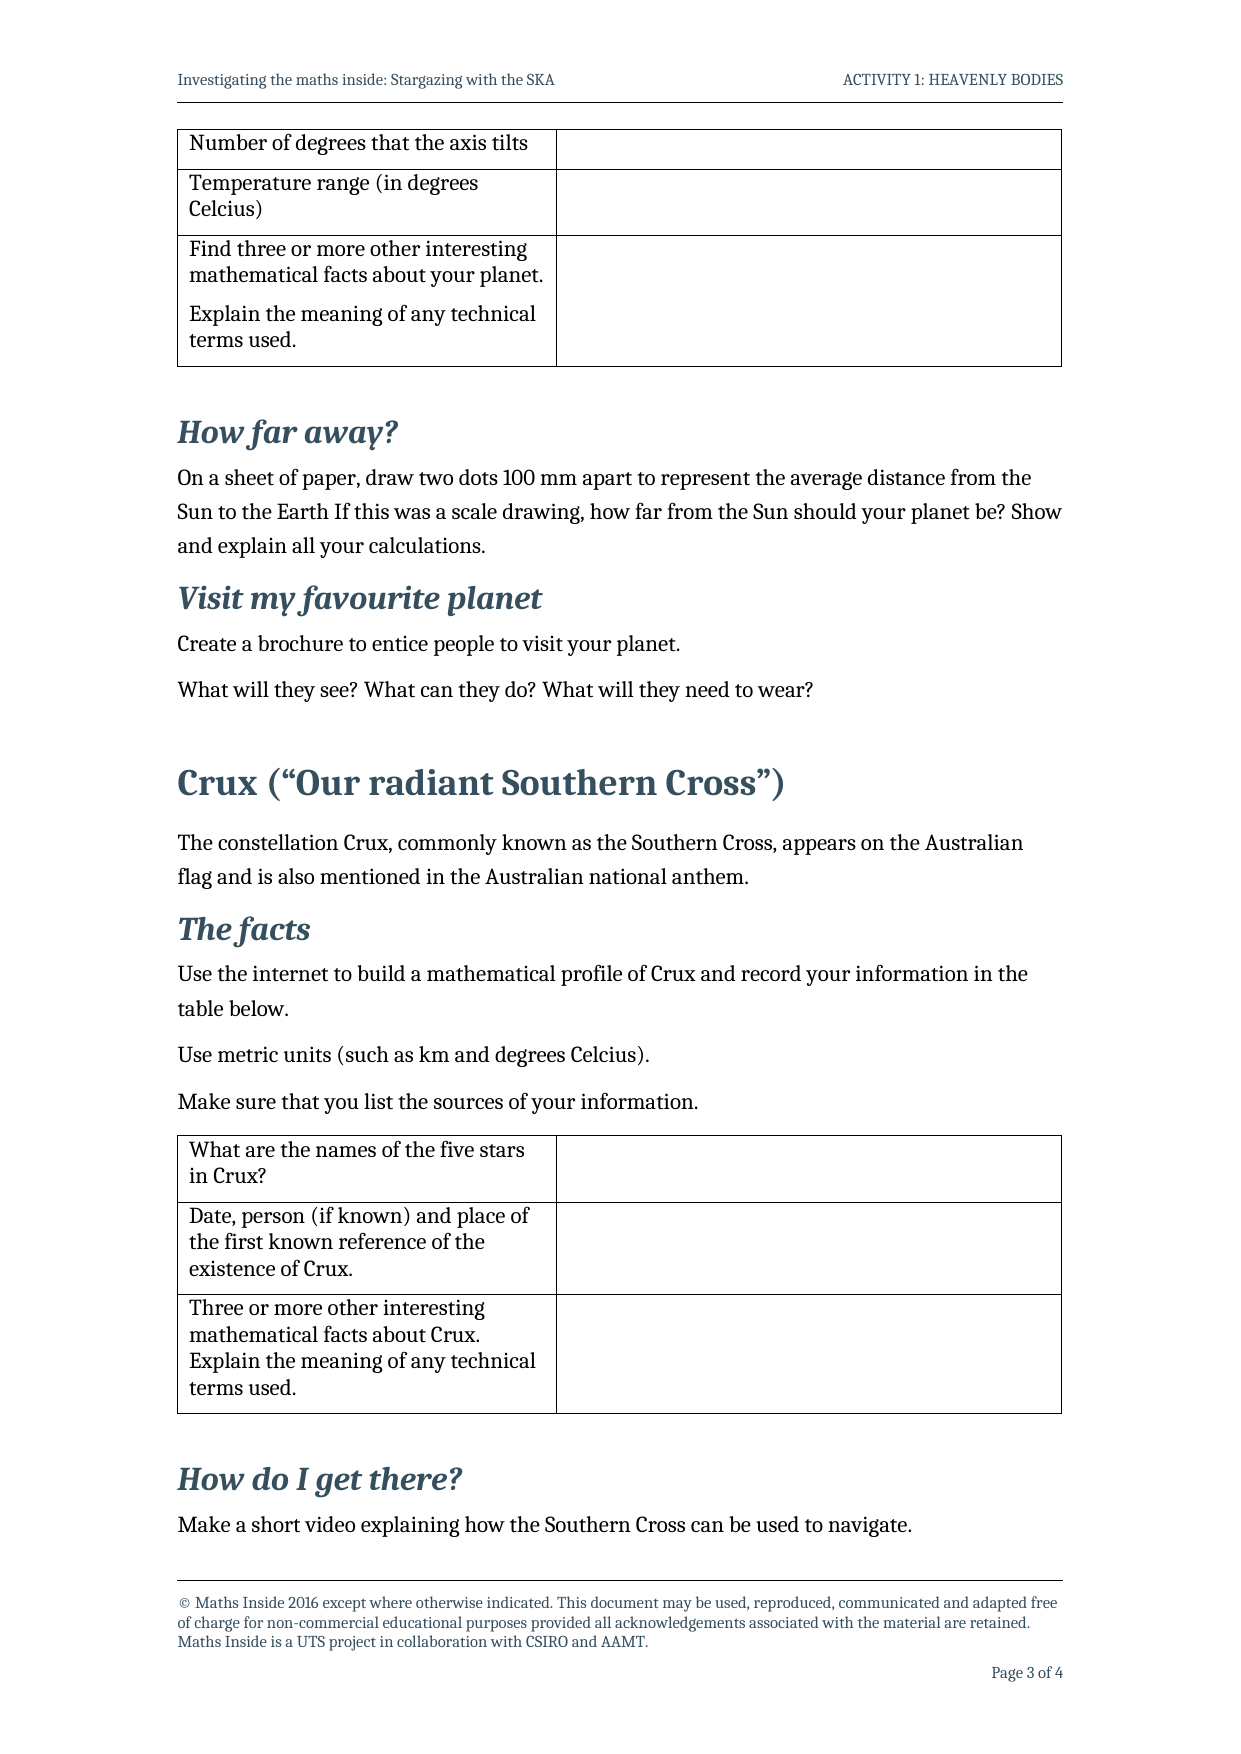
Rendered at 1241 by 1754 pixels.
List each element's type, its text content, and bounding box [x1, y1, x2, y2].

subtitle How do I get there? [177, 1461, 1063, 1499]
text Create a brochure to entice people to visit your planet. [177, 631, 1063, 657]
subtitle The facts [177, 910, 1063, 949]
table_cell [557, 1203, 1061, 1294]
subtitle How far away? [177, 414, 1063, 452]
text Make sure that you list the sources of your information. [177, 1089, 1063, 1115]
table_cell Date, person (if known) and place of the first known reference of the existence of Crux. [178, 1203, 556, 1294]
table_cell [557, 130, 1061, 168]
text Use metric units (such as km and degrees Celcius). [177, 1042, 1063, 1068]
table_cell [557, 170, 1061, 235]
subtitle Crux (“Our radiant Southern Cross”) [177, 761, 1063, 804]
text Make a short video explaining how the Southern Cross can be used to navigate. [177, 1512, 1063, 1538]
table_cell Three or more other interesting mathematical facts about Crux. Explain the meaning of any technical terms used. [178, 1295, 556, 1413]
table_cell Number of degrees that the axis tilts [178, 130, 556, 168]
text What will they see? What can they do? What will they need to wear? [177, 677, 1063, 703]
table_cell [557, 236, 1061, 366]
table_header [557, 1136, 1061, 1202]
table_header What are the names of the five stars in Crux? [178, 1136, 556, 1202]
table_cell Find three or more other interesting mathematical facts about your planet. Explain the meaning of any technical terms used. [178, 236, 556, 366]
text On a sheet of paper, draw two dots 100 mm apart to represent the average distance from the Sun to the Earth If this was a scale drawing, how far from the Sun should your planet be? Show and explain all your calculations. [177, 465, 1063, 559]
subtitle Visit my favourite planet [177, 580, 1063, 618]
table_cell Temperature range (in degrees Celcius) [178, 170, 556, 235]
text Use the internet to build a mathematical profile of Crux and record your information in the table below. [177, 961, 1063, 1022]
text The constellation Crux, commonly known as the Southern Cross, appears on the Australian flag and is also mentioned in the Australian national anthem. [177, 829, 1063, 890]
table_cell [557, 1295, 1061, 1413]
